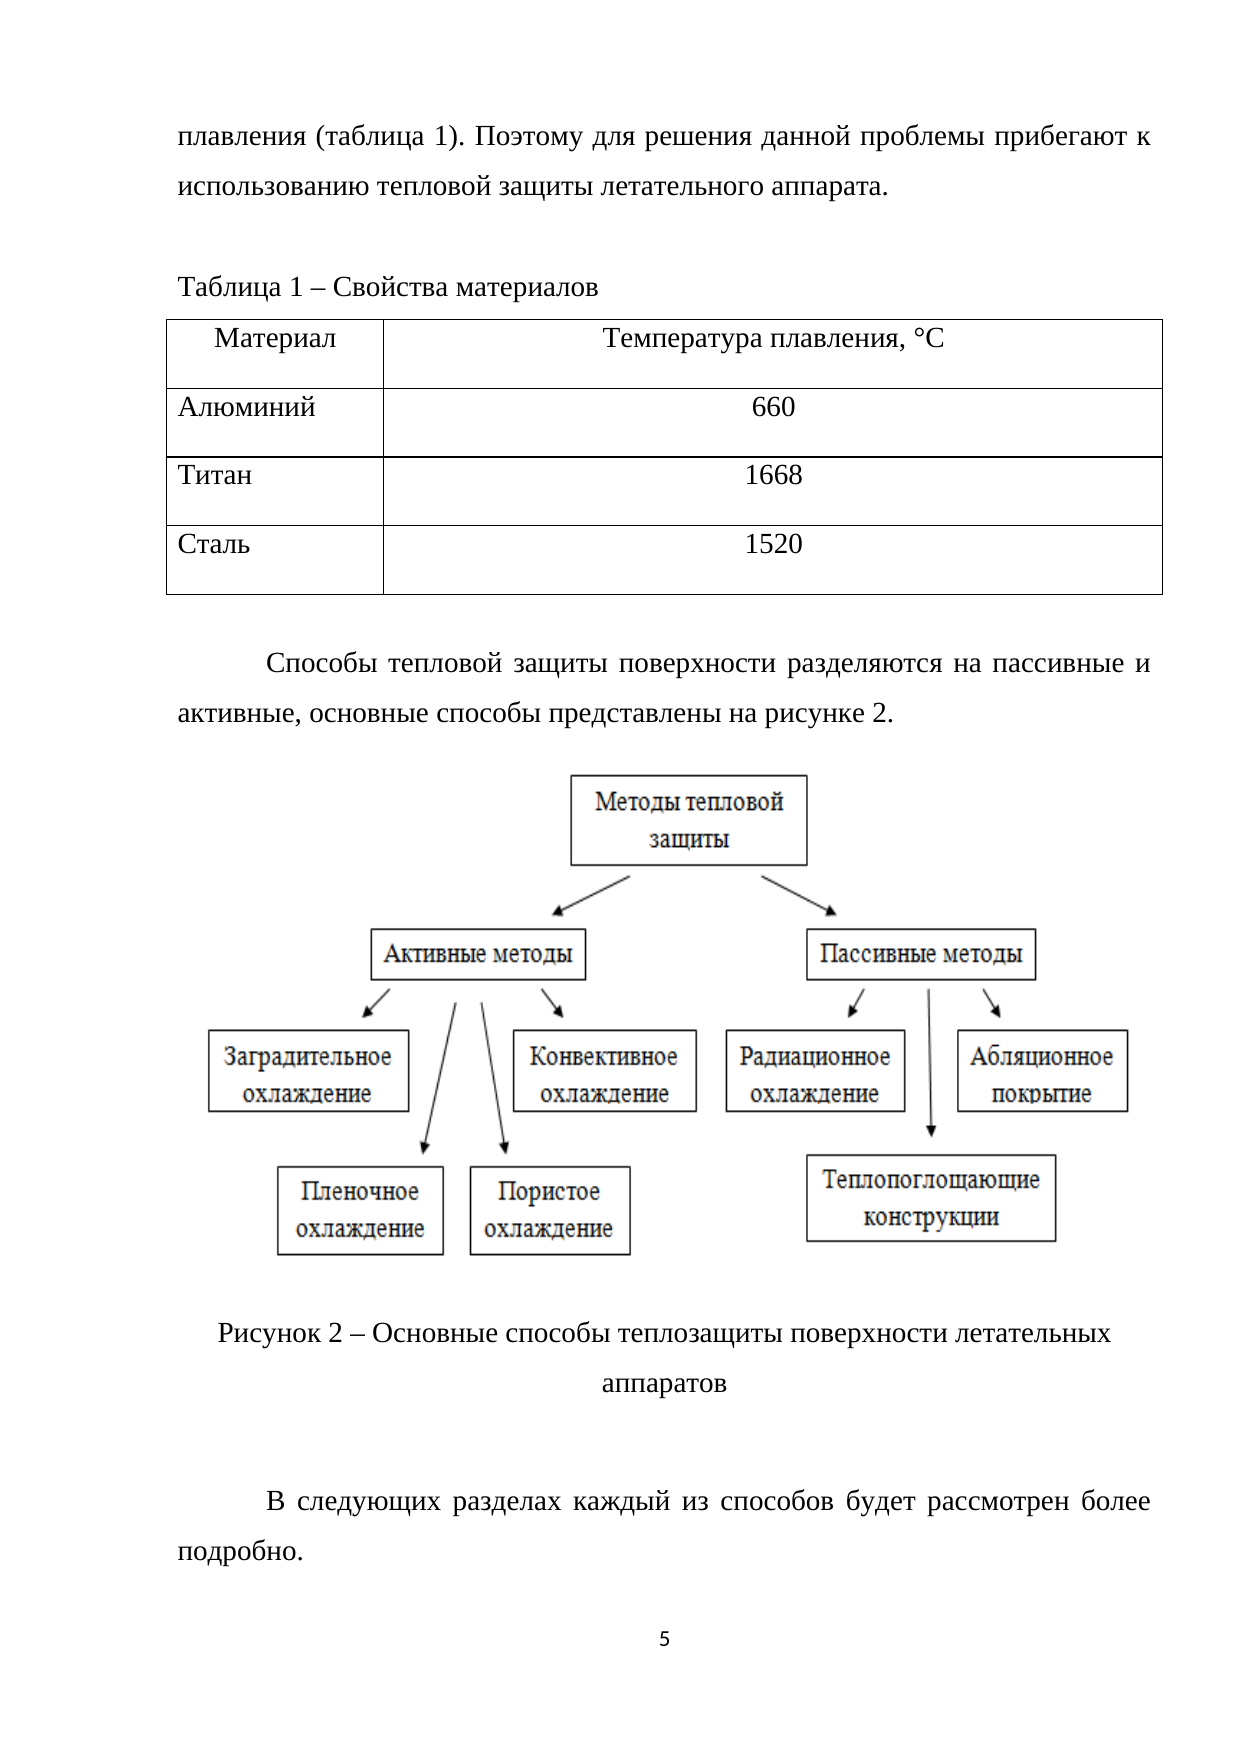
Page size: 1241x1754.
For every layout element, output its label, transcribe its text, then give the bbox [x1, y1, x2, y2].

picture [180, 745, 1149, 1281]
table_cell 1520 [384, 526, 1162, 593]
table_header [166, 746, 1163, 1315]
table_cell 660 [384, 389, 1162, 456]
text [177, 118, 1152, 202]
table_header Материал [167, 320, 383, 388]
table_cell Алюминий [167, 389, 383, 456]
table_cell Рисунок 2 – Основные способы теплозащиты поверхности летательных аппаратов [166, 1315, 1163, 1433]
table_cell Сталь [167, 526, 383, 593]
text Таблица 1 – Свойства материалов [177, 269, 1152, 303]
table_cell 1668 [384, 458, 1162, 525]
table_cell Титан [167, 458, 383, 525]
text В следующих разделах каждый из способов будет рассмотрен более подробно. [177, 1483, 1152, 1567]
text Способы тепловой защиты поверхности разделяются на пассивные и активные, основные способы представлены на рисунке 2. [177, 645, 1152, 729]
table_header Температура плавления, °C [384, 320, 1162, 388]
